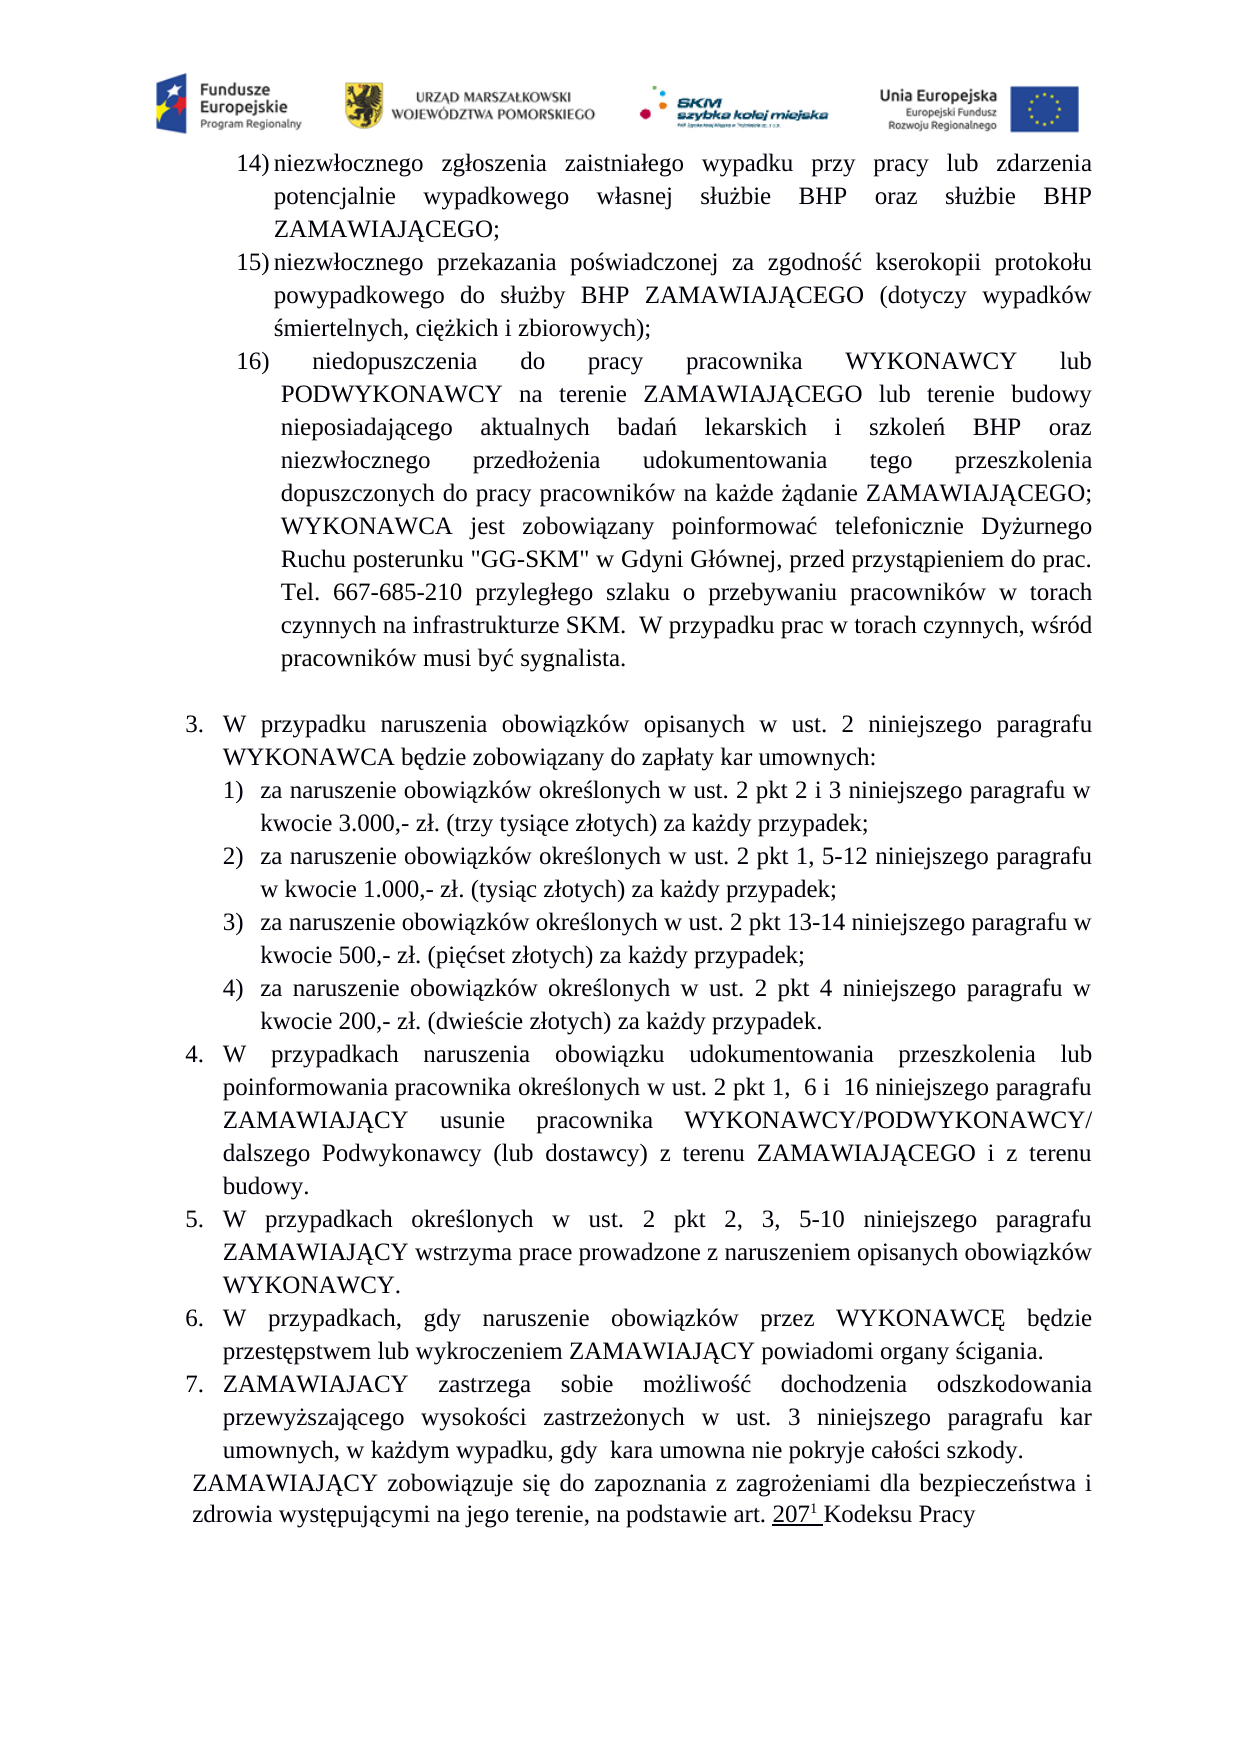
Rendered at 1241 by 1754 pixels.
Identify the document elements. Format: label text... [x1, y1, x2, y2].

list za naruszenie obowiązków określonych w ust. 2 pkt 2 i 3 niniejszego paragrafu w kwocie 3.000,- zł. (trzy tysiące złotych) za każdy przypadek; [223, 775, 1093, 837]
list za naruszenie obowiązków określonych w ust. 2 pkt 13-14 niniejszego paragrafu w kwocie 500,- zł. (pięćset złotych) za każdy przypadek; [223, 907, 1093, 969]
text 16) niedopuszczenia do pracy pracownika WYKONAWCY lub PODWYKONAWCY na terenie ZAMAWIAJĄCEGO lub terenie budowy nieposiadającego aktualnych badań lekarskich i szkoleń BHP oraz niezwłocznego przedłożenia udokumentowania tego przeszkolenia dopuszczonych do pracy pracowników na każde żądanie ZAMAWIAJĄCEGO; WYKONAWCA jest zobowiązany poinformować telefonicznie Dyżurnego Ruchu posterunku "GG-SKM" w Gdyni Głównej, przed przystąpieniem do prac. Tel. 667-685-210 przyległego szlaku o przebywaniu pracowników w torach czynnych na infrastrukturze SKM. W przypadku prac w torach czynnych, wśród pracowników musi być sygnalista. [236, 346, 1093, 672]
list W przypadkach, gdy naruszenie obowiązków przez WYKONAWCĘ będzie przestępstwem lub wykroczeniem ZAMAWIAJĄCY powiadomi organy ścigania. [185, 1303, 1093, 1365]
list W przypadkach naruszenia obowiązku udokumentowania przeszkolenia lub poinformowania pracownika określonych w ust. 2 pkt 1, 6 i 16 niniejszego paragrafu ZAMAWIAJĄCY usunie pracownika WYKONAWCY/PODWYKONAWCY/ dalszego Podwykonawcy (lub dostawcy) z terenu ZAMAWIAJĄCEGO i z terenu budowy. [185, 1039, 1093, 1200]
list W przypadku naruszenia obowiązków opisanych w ust. 2 niniejszego paragrafu WYKONAWCA będzie zobowiązany do zapłaty kar umownych: [185, 709, 1093, 771]
list ZAMAWIAJACY zastrzega sobie możliwość dochodzenia odszkodowania przewyższającego wysokości zastrzeżonych w ust. 3 niniejszego paragrafu kar umownych, w każdym wypadku, gdy kara umowna nie pokryje całości szkody. [185, 1369, 1093, 1464]
list niezwłocznego przekazania poświadczonej za zgodność kserokopii protokołu powypadkowego do służby BHP ZAMAWIAJĄCEGO (dotyczy wypadków śmiertelnych, ciężkich i zbiorowych); [236, 247, 1093, 342]
text ZAMAWIAJĄCY zobowiązuje się do zapoznania z zagrożeniami dla bezpieczeństwa i zdrowia występującymi na jego terenie, na podstawie art. 2071 Kodeksu Pracy [192, 1468, 1093, 1528]
list za naruszenie obowiązków określonych w ust. 2 pkt 4 niniejszego paragrafu w kwocie 200,- zł. (dwieście złotych) za każdy przypadek. [223, 973, 1093, 1035]
list niezwłocznego zgłoszenia zaistniałego wypadku przy pracy lub zdarzenia potencjalnie wypadkowego własnej służbie BHP oraz służbie BHP ZAMAWIAJĄCEGO; [236, 148, 1093, 242]
list W przypadkach określonych w ust. 2 pkt 2, 3, 5-10 niniejszego paragrafu ZAMAWIAJĄCY wstrzyma prace prowadzone z naruszeniem opisanych obowiązków WYKONAWCY. [185, 1204, 1093, 1299]
list za naruszenie obowiązków określonych w ust. 2 pkt 1, 5-12 niniejszego paragrafu w kwocie 1.000,- zł. (tysiąc złotych) za każdy przypadek; [223, 841, 1093, 903]
picture [147, 73, 1093, 148]
